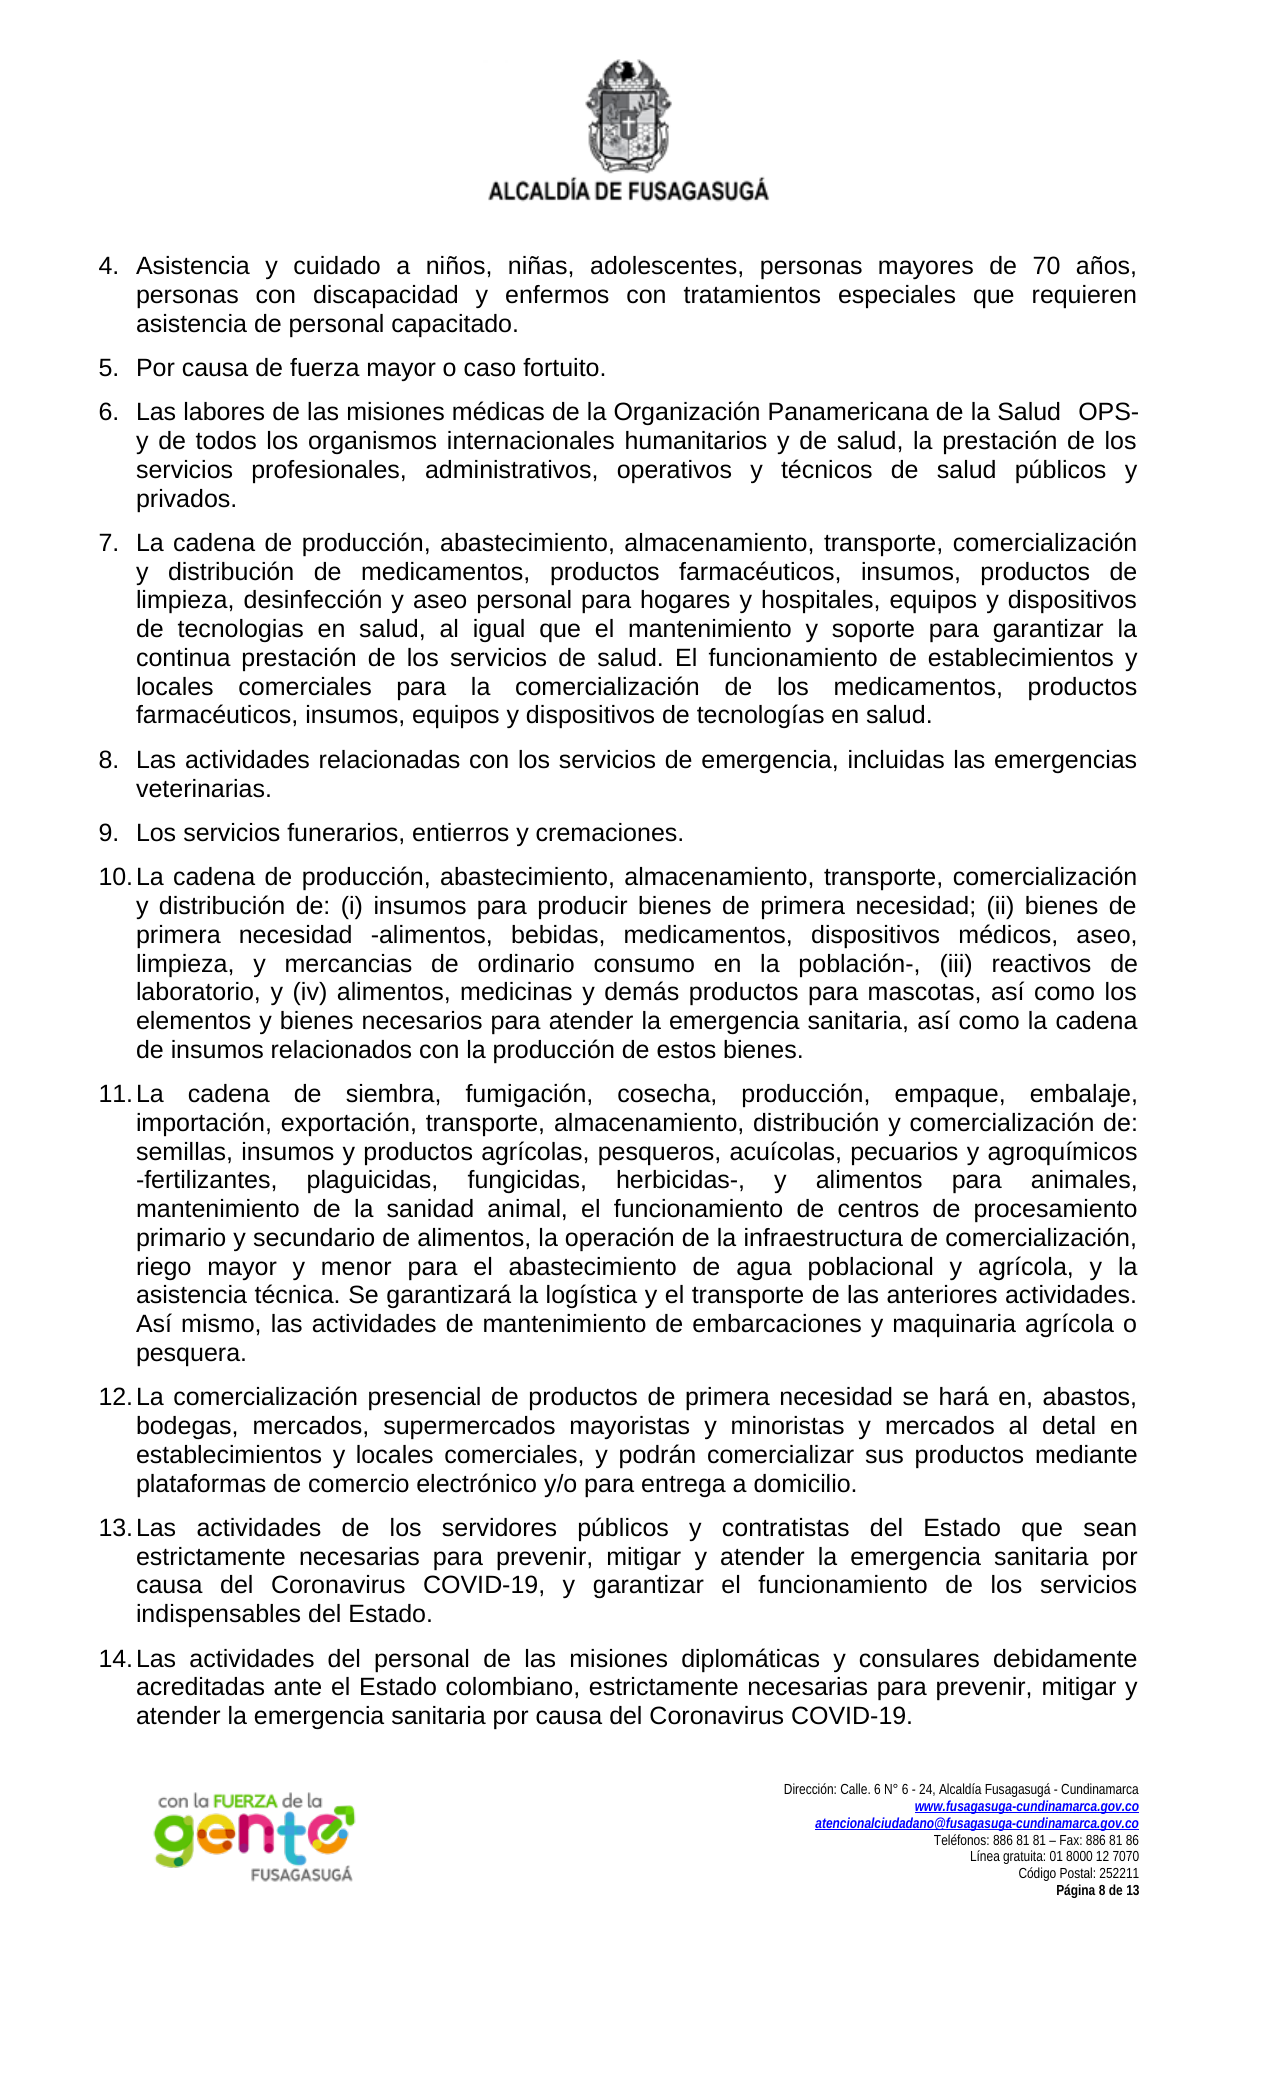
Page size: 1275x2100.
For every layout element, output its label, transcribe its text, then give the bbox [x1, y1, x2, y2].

list La cadena de producción, abastecimiento, almacenamiento, transporte, comercialización y distribución de: (i) insumos para producir bienes de primera necesidad; (ii) bienes de primera necesidad -alimentos, bebidas, medicamentos, dispositivos médicos, aseo, limpieza, y mercancias de ordinario consumo en la población-, (iii) reactivos de laboratorio, y (iv) alimentos, medicinas y demás productos para mascotas, así como los elementos y bienes necesarios para atender la emergencia sanitaria, así como la cadena de insumos relacionados con la producción de estos bienes. [98, 862, 1139, 1063]
list La cadena de siembra, fumigación, cosecha, producción, empaque, embalaje, importación, exportación, transporte, almacenamiento, distribución y comercialización de: semillas, insumos y productos agrícolas, pesqueros, acuícolas, pecuarios y agroquímicos -fertilizantes, plaguicidas, fungicidas, herbicidas-, y alimentos para animales, mantenimiento de la sanidad animal, el funcionamiento de centros de procesamiento primario y secundario de alimentos, la operación de la infraestructura de comercialización, riego mayor y menor para el abastecimiento de agua poblacional y agrícola, y la asistencia técnica. Se garantizará la logística y el transporte de las anteriores actividades. Así mismo, las actividades de mantenimiento de embarcaciones y maquinaria agrícola o pesquera. [98, 1079, 1139, 1367]
list Asistencia y cuidado a niños, niñas, adolescentes, personas mayores de 70 años, personas con discapacidad y enfermos con tratamientos especiales que requieren asistencia de personal capacitado. [98, 251, 1139, 337]
list Por causa de fuerza mayor o caso fortuito. [98, 353, 1139, 382]
picture [357, 59, 918, 208]
list Las labores de las misiones médicas de la Organización Panamericana de la Salud OPS- y de todos los organismos internacionales humanitarios y de salud, la prestación de los servicios profesionales, administrativos, operativos y técnicos de salud públicos y privados. [98, 397, 1139, 512]
list La cadena de producción, abastecimiento, almacenamiento, transporte, comercialización y distribución de medicamentos, productos farmacéuticos, insumos, productos de limpieza, desinfección y aseo personal para hogares y hospitales, equipos y dispositivos de tecnologias en salud, al igual que el mantenimiento y soporte para garantizar la continua prestación de los servicios de salud. El funcionamiento de establecimientos y locales comerciales para la comercialización de los medicamentos, productos farmacéuticos, insumos, equipos y dispositivos de tecnologías en salud. [98, 528, 1139, 729]
list Las actividades relacionadas con los servicios de emergencia, incluidas las emergencias veterinarias. [98, 745, 1139, 802]
list Los servicios funerarios, entierros y cremaciones. [98, 818, 1139, 847]
list Las actividades del personal de las misiones diplomáticas y consulares debidamente acreditadas ante el Estado colombiano, estrictamente necesarias para prevenir, mitigar y atender la emergencia sanitaria por causa del Coronavirus COVID-19. [98, 1643, 1139, 1730]
picture [135, 1777, 373, 1897]
list La comercialización presencial de productos de primera necesidad se hará en, abastos, bodegas, mercados, supermercados mayoristas y minoristas y mercados al detal en establecimientos y locales comerciales, y podrán comercializar sus productos mediante plataformas de comercio electrónico y/o para entrega a domicilio. [98, 1382, 1139, 1497]
list Las actividades de los servidores públicos y contratistas del Estado que sean estrictamente necesarias para prevenir, mitigar y atender la emergencia sanitaria por causa del Coronavirus COVID-19, y garantizar el funcionamiento de los servicios indispensables del Estado. [98, 1513, 1139, 1628]
